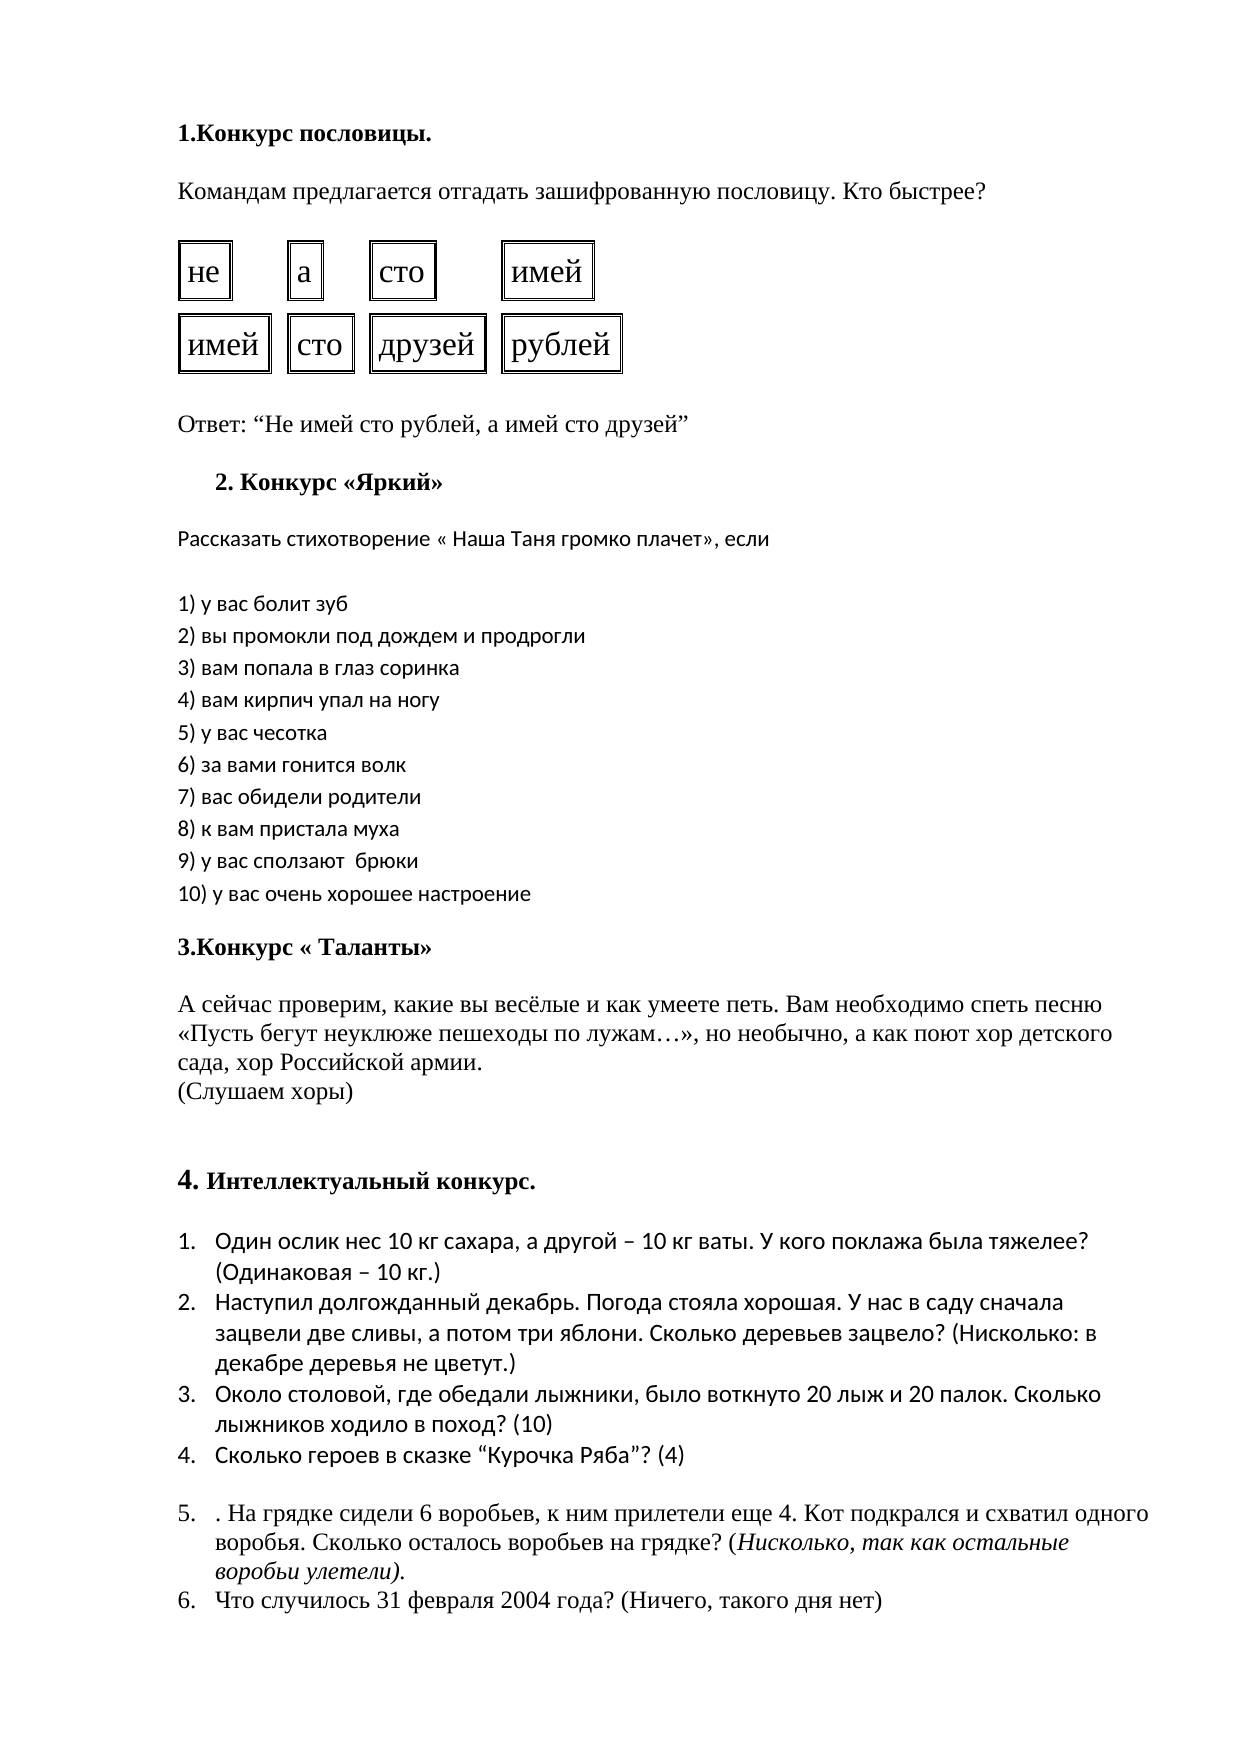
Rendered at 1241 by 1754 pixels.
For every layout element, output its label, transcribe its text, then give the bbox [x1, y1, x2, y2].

table_cell [171, 307, 280, 380]
list Наступил долгожданный декабрь. Погода стояла хорошая. У нас в саду сначала зацвели две сливы, а потом три яблони. Сколько деревьев зацвело? (Нисколько: в декабре деревья не цветут.) [177, 1286, 1152, 1378]
text Командам предлагается отгадать зашифрованную пословицу. Кто быстрее? [177, 176, 1152, 205]
table_header [362, 234, 494, 307]
text 2. Конкурс «Яркий» [177, 467, 1152, 496]
table_cell [280, 307, 362, 380]
table_cell [494, 307, 632, 380]
table_header [494, 234, 632, 307]
text 1.Конкурс пословицы. [177, 118, 1152, 147]
list . На грядке сидели 6 воробьев, к ним прилетели еще 4. Кот подкрался и схватил одного воробья. Сколько осталось воробьев на грядке? (Нисколько, так как остальные воробьи улетели). [177, 1498, 1152, 1585]
text А сейчас проверим, какие вы весёлые и как умеете петь. Вам необходимо спеть песню «Пусть бегут неуклюже пешеходы по лужам…», но необычно, а как поют хор детского сада, хор Российской армии. (Слушаем хоры) [177, 989, 1152, 1133]
text Ответ: “Не имей сто рублей, а имей сто друзей” [177, 409, 1152, 438]
text 4. Интеллектуальный конкурс. [177, 1162, 1152, 1196]
text 3.Конкурс « Таланты» [177, 932, 1152, 960]
table_cell [362, 307, 494, 380]
text Рассказать стихотворение « Наша Таня громко плачет», если 1) у вас болит зуб 2) вы промокли под дождем и продрогли 3) вам попала в глаз соринка 4) вам кирпич упал на ногу 5) у вас чесотка 6) за вами гонится волк 7) вас обидели родители 8) к вам пристала муха 9) у вас сползают брюки 10) у вас очень хорошее настроение [177, 524, 1152, 907]
list Около столовой, где обедали лыжники, было воткнуто 20 лыж и 20 палок. Сколько лыжников ходило в поход? (10) [177, 1378, 1152, 1439]
list Один ослик нес 10 кг сахара, а другой – 10 кг ваты. У кого поклажа была тяжелее? (Одинаковая – 10 кг.) [177, 1225, 1152, 1286]
table_header [280, 234, 362, 307]
list Сколько героев в сказке “Курочка Ряба”? (4) [177, 1439, 1152, 1469]
table_header [171, 234, 280, 307]
